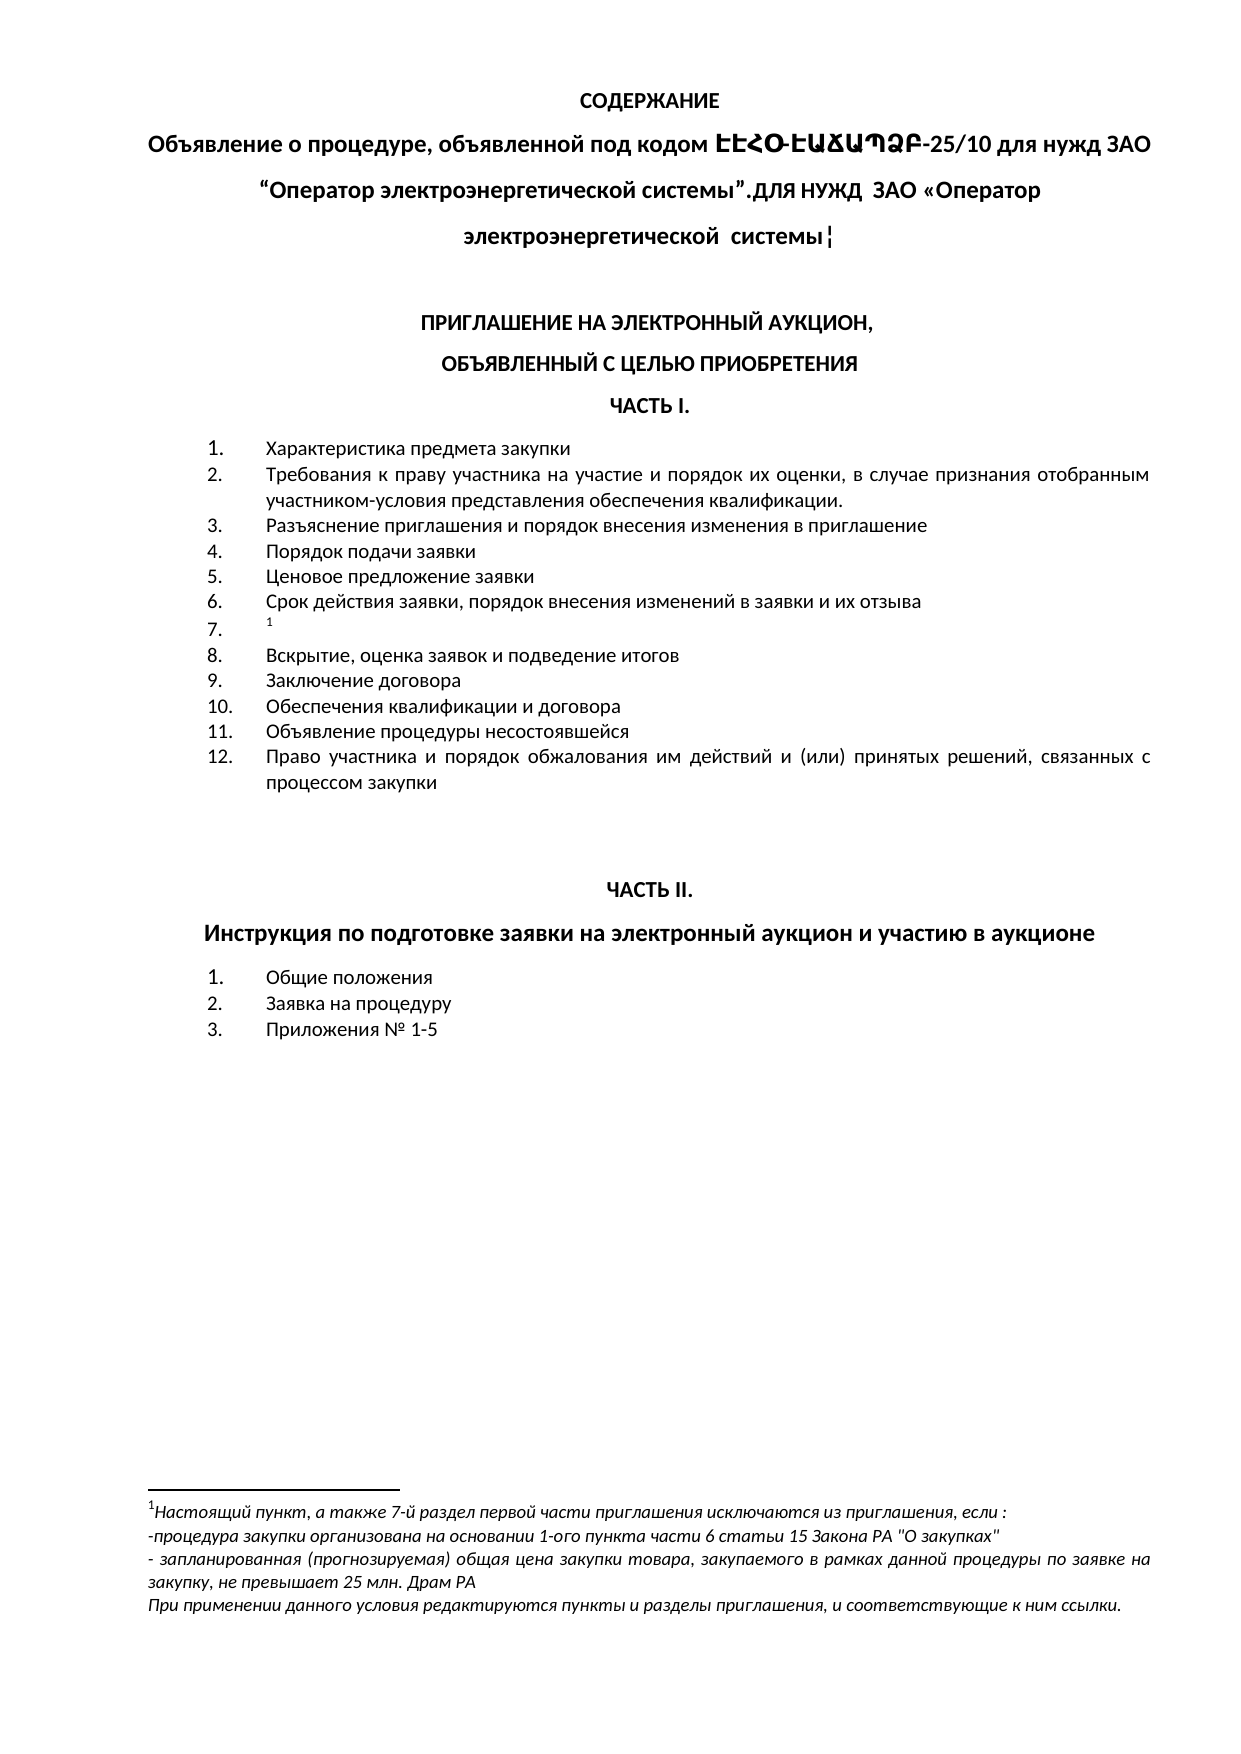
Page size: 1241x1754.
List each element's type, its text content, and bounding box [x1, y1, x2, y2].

text 12. Право участника и порядок обжалования им действий и (или) принятых решений, связанных с процессом закупки [207, 744, 1152, 794]
text 7. [207, 614, 1152, 642]
text СОДЕРЖАНИЕ [148, 86, 1152, 114]
text 4. Порядок подачи заявки [207, 538, 1152, 563]
text 2. Заявка на процедуру [207, 990, 1152, 1016]
text 10. Обеспечения квалификации и договора [207, 693, 1152, 718]
text 3. Разъяснение приглашения и порядок внесения изменения в приглашение [207, 512, 1152, 538]
text 9. Заключение договора [207, 667, 1152, 693]
text 1. Общие положения [207, 962, 1152, 990]
text 6. Срок действия заявки, порядок внесения изменений в заявки и их отзыва [207, 589, 1152, 614]
text 3. Приложения № 1-5 [207, 1016, 1152, 1041]
text 11. Объявление процедуры несостоявшейся [207, 718, 1152, 744]
text 1. Характеристика предмета закупки [207, 433, 1152, 462]
text ПРИГЛАШЕНИЕ НА ЭЛЕКТРОННЫЙ АУКЦИОН, ОБЪЯВЛЕННЫЙ С ЦЕЛЬЮ ПРИОБРЕТЕНИЯ [148, 308, 1152, 378]
text ЧАСТЬ I. [148, 392, 1152, 419]
text 5. Ценовое предложение заявки [207, 563, 1152, 589]
text ЧАСТЬ II. [148, 875, 1152, 903]
text Инструкция по подготовке заявки на электронный аукцион и участию в аукционе [148, 917, 1152, 947]
text Объявление о процедуре, объявленной под кодом ԷԷՀՕ-ԷԱՃԱՊՁԲ-25/10 для нужд ЗАО “Оператор электроэнергетической системы”.ДЛЯ НУЖД ЗАО «Оператор электроэнергетической системы¦ [148, 128, 1152, 250]
text 8. Вскрытие, оценка заявок и подведение итогов [207, 642, 1152, 667]
text 2. Требования к праву участника на участие и порядок их оценки, в случае признания отобранным участником-условия представления обеспечения квалификации. [207, 462, 1152, 512]
